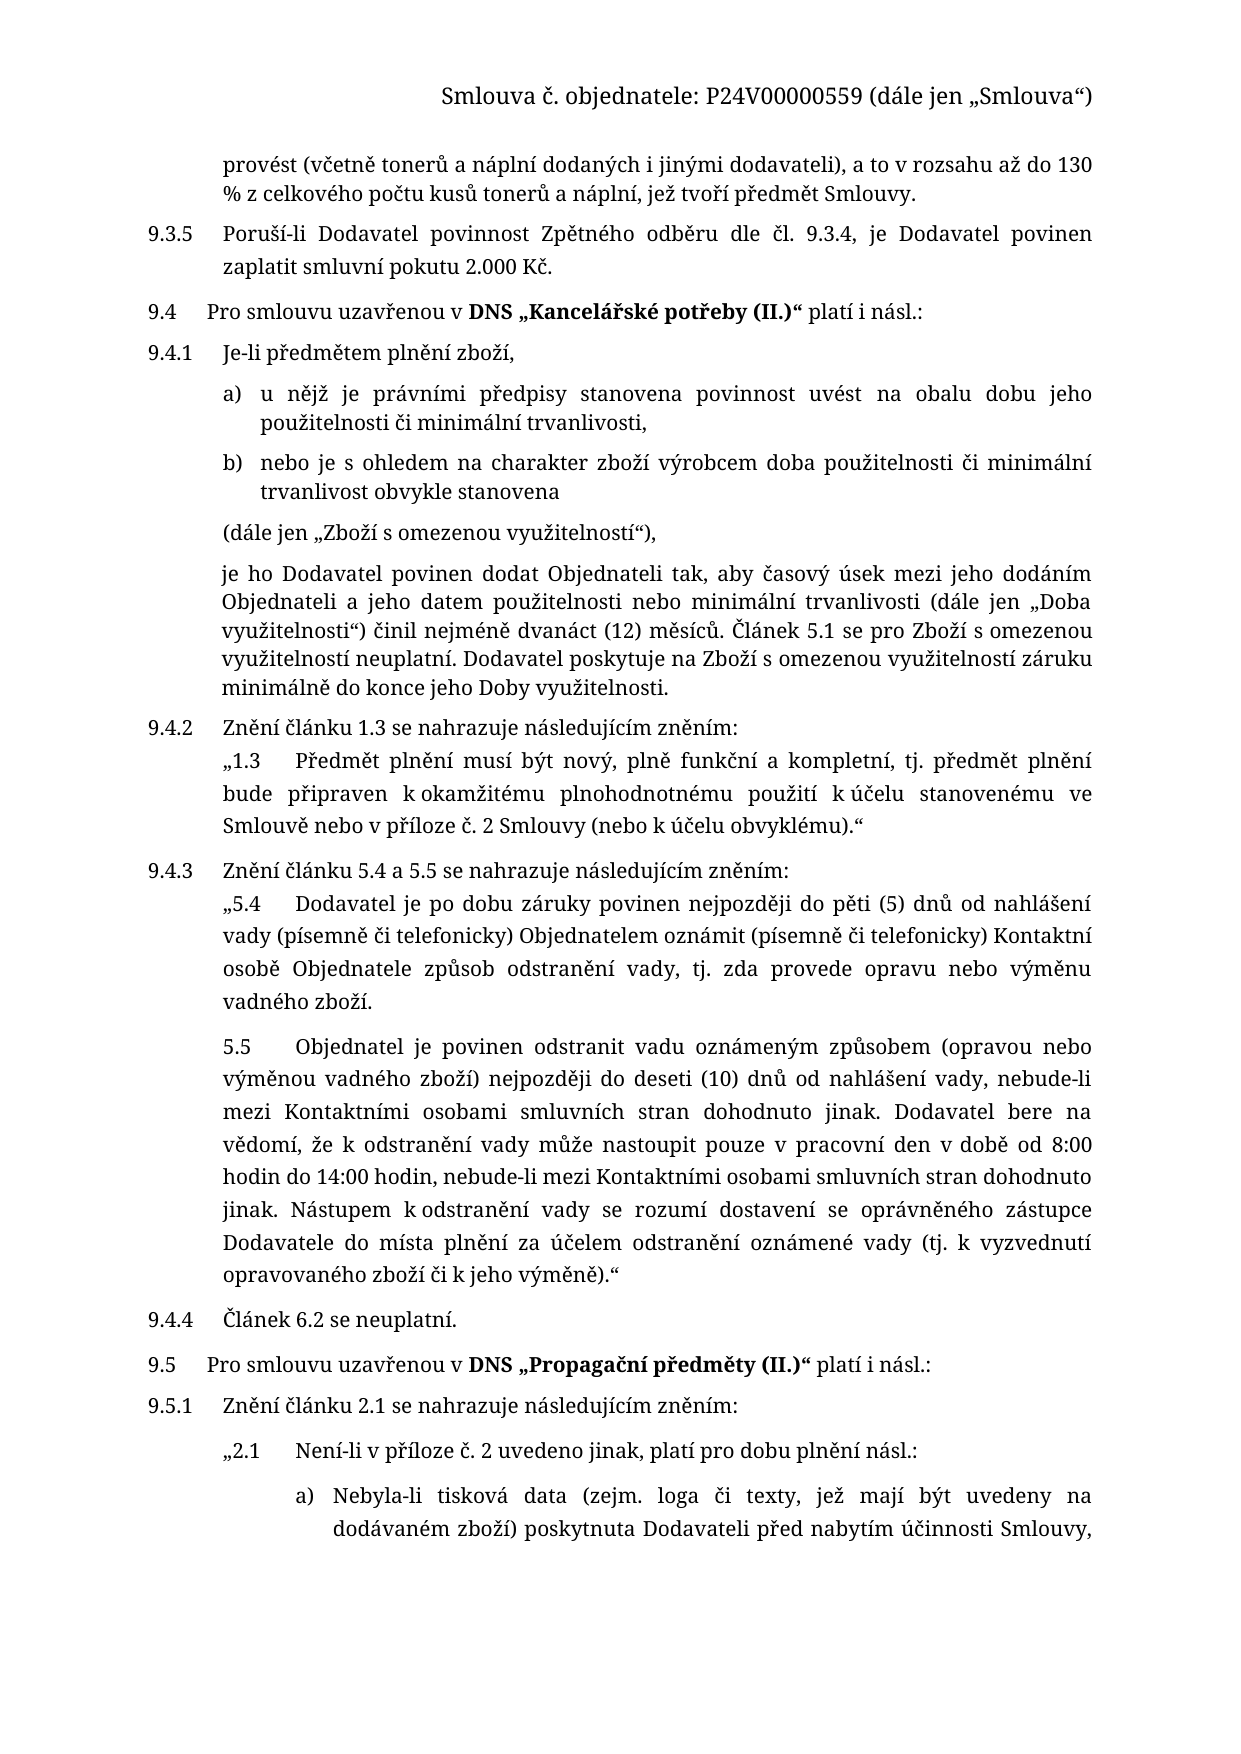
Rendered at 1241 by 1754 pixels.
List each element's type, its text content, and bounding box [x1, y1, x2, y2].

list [295, 1482, 1093, 1543]
list Znění článku 2.1 se nahrazuje následujícím zněním: [148, 1391, 1093, 1420]
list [148, 150, 1093, 207]
list u nějž je právními předpisy stanovena povinnost uvést na obalu dobu jeho použitelnosti či minimální trvanlivosti, [223, 379, 1093, 436]
list Znění článku 5.4 a 5.5 se nahrazuje následujícím zněním: [148, 856, 1093, 885]
list „5.4 Dodavatel je po dobu záruky povinen nejpozději do pěti (5) dnů od nahlášení vady (písemně či telefonicky) Objednatelem oznámit (písemně či telefonicky) Kontaktní osobě Objednatele způsob odstranění vady, tj. zda provede opravu nebo výměnu vadného zboží. [223, 889, 1093, 1015]
list „1.3 Předmět plnění musí být nový, plně funkční a kompletní, tj. předmět plnění bude připraven k okamžitému plnohodnotnému použití k účelu stanovenému ve Smlouvě nebo v příloze č. 2 Smlouvy (nebo k účelu obvyklému).“ [223, 746, 1093, 840]
list 5.5 Objednatel je povinen odstranit vadu oznámeným způsobem (opravou nebo výměnou vadného zboží) nejpozději do deseti (10) dnů od nahlášení vady, nebude-li mezi Kontaktními osobami smluvních stran dohodnuto jinak. Dodavatel bere na vědomí, že k odstranění vady může nastoupit pouze v pracovní den v době od 8:00 hodin do 14:00 hodin, nebude-li mezi Kontaktními osobami smluvních stran dohodnuto jinak. Nástupem k odstranění vady se rozumí dostavení se oprávněného zástupce Dodavatele do místa plnění za účelem odstranění oznámené vady (tj. k vyzvednutí opravovaného zboží či k jeho výměně).“ [223, 1032, 1093, 1289]
list Poruší-li Dodavatel povinnost Zpětného odběru dle čl. 9.3.4, je Dodavatel povinen zaplatit smluvní pokutu 2.000 Kč. [148, 219, 1093, 281]
list Je-li předmětem plnění zboží, [148, 338, 1093, 367]
text (dále jen „Zboží s omezenou využitelností“), [223, 518, 1093, 546]
text je ho Dodavatel povinen dodat Objednateli tak, aby časový úsek mezi jeho dodáním Objednateli a jeho datem použitelnosti nebo minimální trvanlivosti (dále jen „Doba využitelnosti“) činil nejméně dvanáct (12) měsíců. Článek 5.1 se pro Zboží s omezenou využitelností neuplatní. Dodavatel poskytuje na Zboží s omezenou využitelností záruku minimálně do konce jeho Doby využitelnosti. [221, 559, 1093, 701]
list „2.1 Není-li v příloze č. 2 uvedeno jinak, platí pro dobu plnění násl.: [223, 1436, 1093, 1465]
list Pro smlouvu uzavřenou v DNS „Kancelářské potřeby (II.)“ platí i násl.: [148, 297, 1093, 326]
list Článek 6.2 se neuplatní. [148, 1305, 1093, 1334]
list nebo je s ohledem na charakter zboží výrobcem doba použitelnosti či minimální trvanlivost obvykle stanovena [223, 448, 1093, 505]
list Znění článku 1.3 se nahrazuje následujícím zněním: [148, 713, 1093, 742]
list Pro smlouvu uzavřenou v DNS „Propagační předměty (II.)“ platí i násl.: [148, 1350, 1093, 1379]
